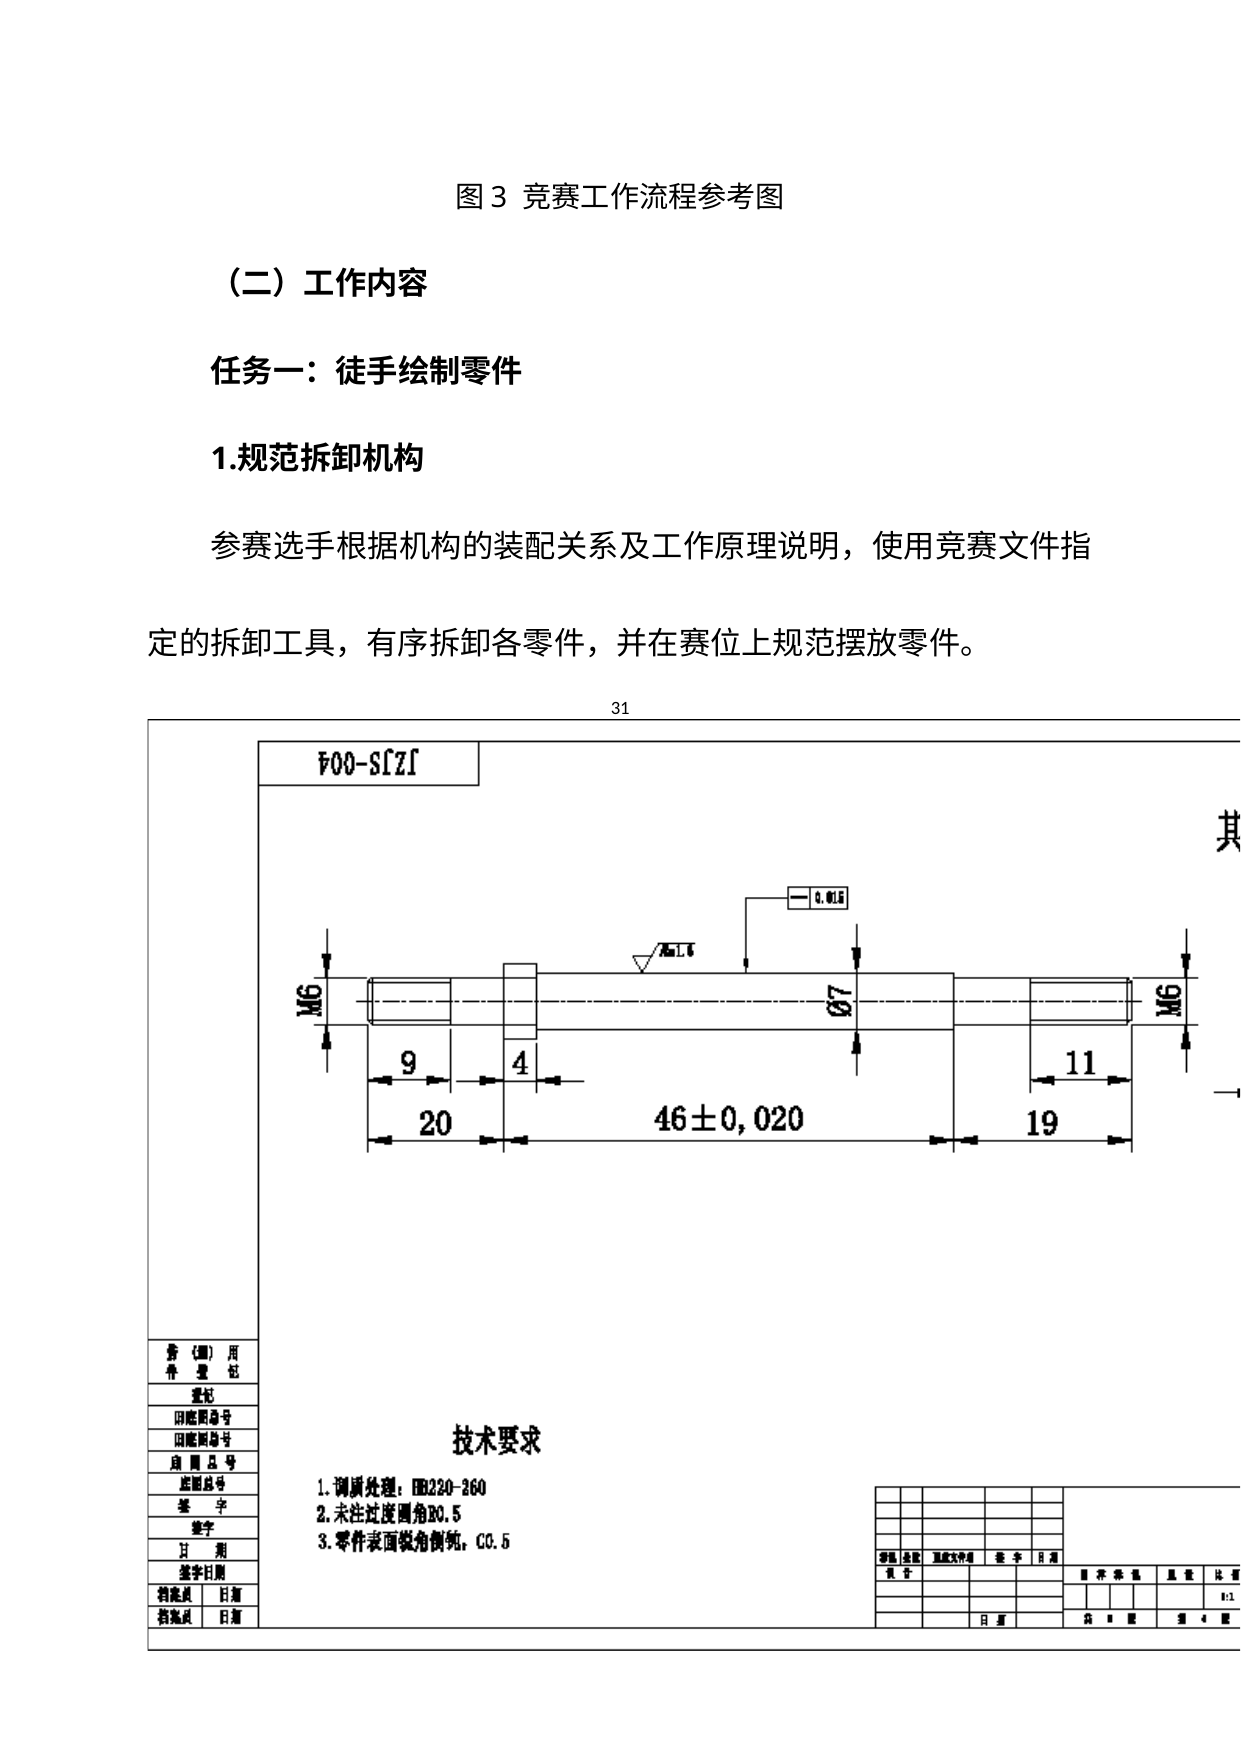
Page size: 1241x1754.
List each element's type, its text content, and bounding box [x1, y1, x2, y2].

text 1.规范拆卸机构 [148, 423, 1092, 488]
text 任务一：徒手绘制零件 [148, 336, 1092, 401]
text 图3 竞赛工作流程参考图 [148, 162, 1092, 227]
text 参赛选手根据机构的装配关系及工作原理说明，使用竞赛文件指定的拆卸工具，有序拆卸各零件，并在赛位上规范摆放零件。 [148, 511, 1092, 674]
text （二）工作内容 [148, 248, 1092, 313]
